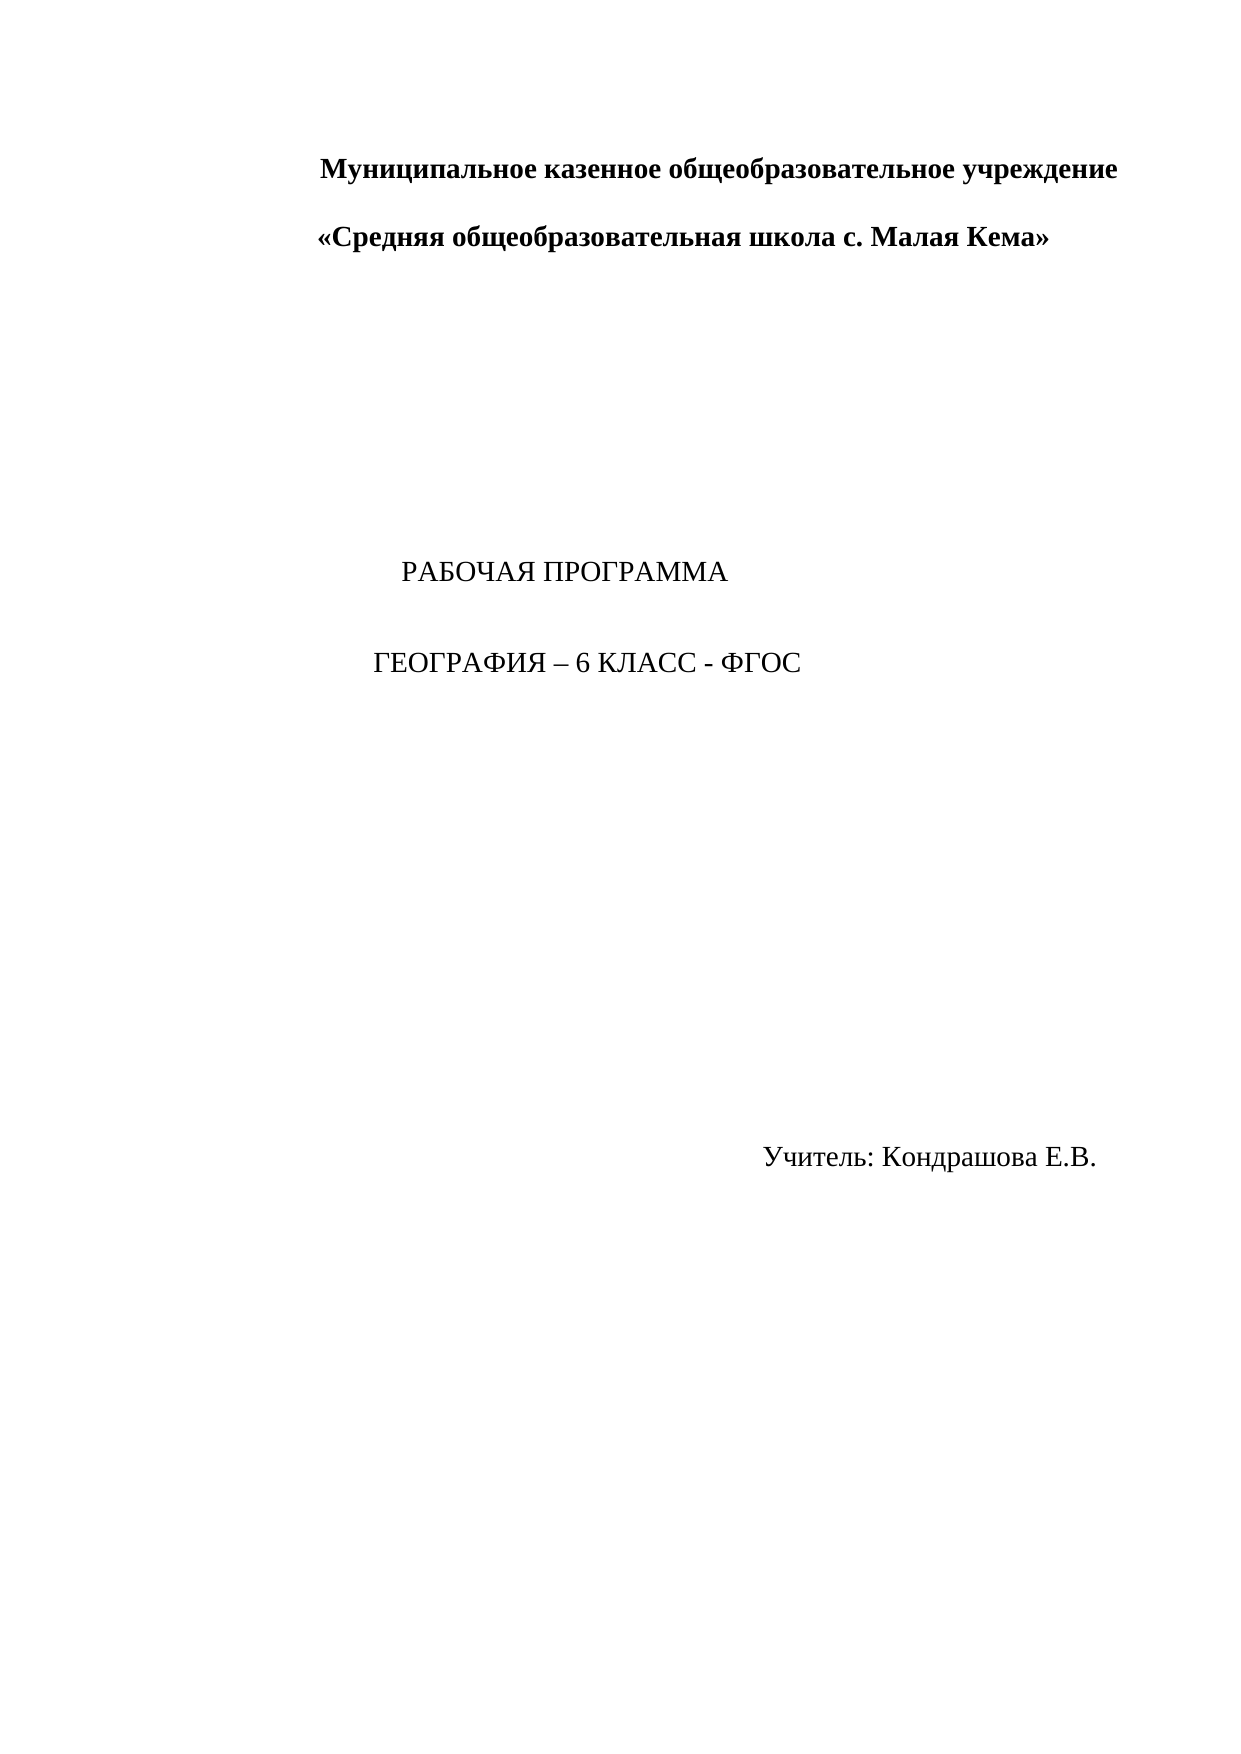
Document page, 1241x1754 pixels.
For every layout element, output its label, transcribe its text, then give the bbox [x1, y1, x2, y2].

text «Средняя общеобразовательная школа с. Малая Кема» [89, 219, 1152, 252]
text ГЕОГРАФИЯ – 6 КЛАСС - ФГОС [89, 645, 1152, 679]
text РАБОЧАЯ ПРОГРАММА [89, 554, 1152, 588]
text Муниципальное казенное общеобразовательное учреждение [89, 152, 1152, 185]
text Учитель: Кондрашова Е.В. [89, 1139, 1152, 1172]
